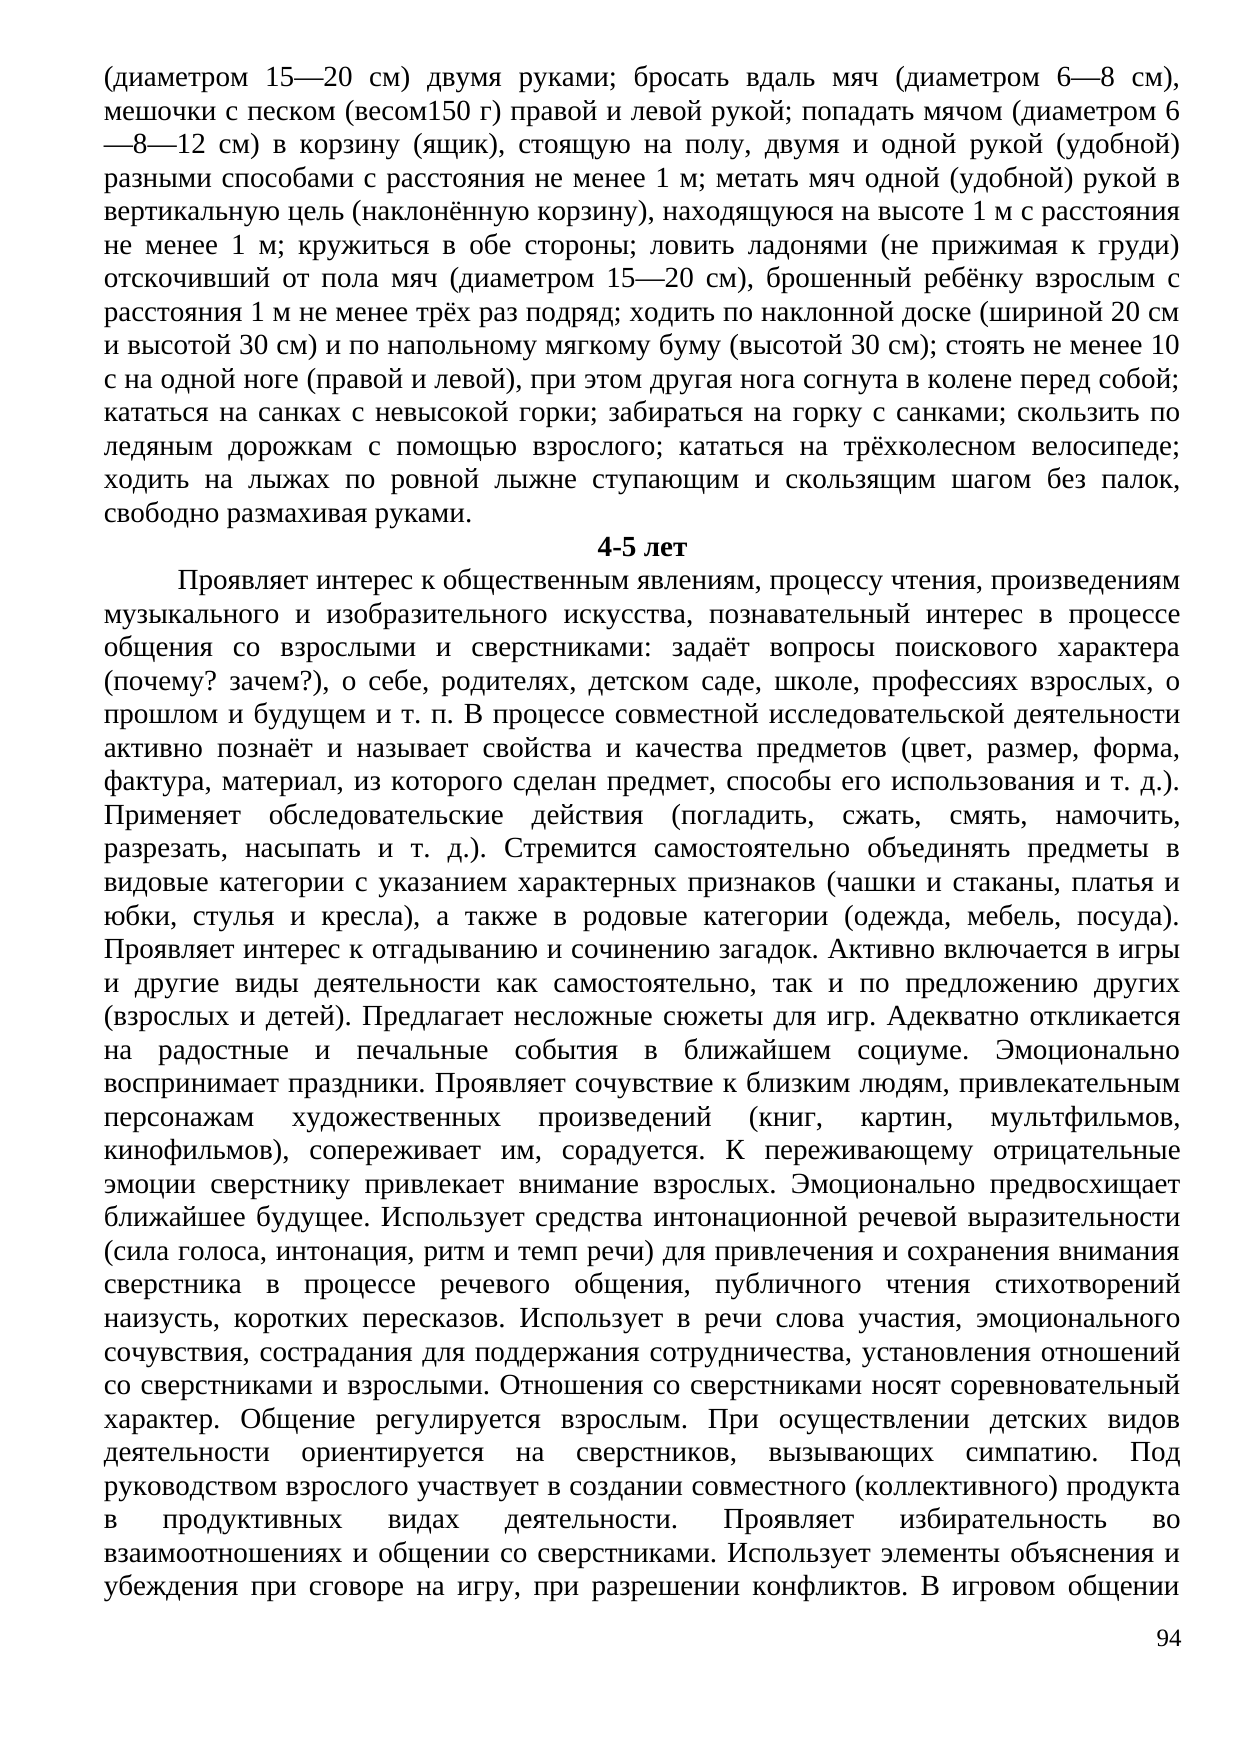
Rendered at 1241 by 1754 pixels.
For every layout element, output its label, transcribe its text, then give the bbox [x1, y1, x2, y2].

text 4-5 лет [103, 529, 1181, 562]
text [103, 59, 1181, 529]
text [103, 562, 1181, 1602]
